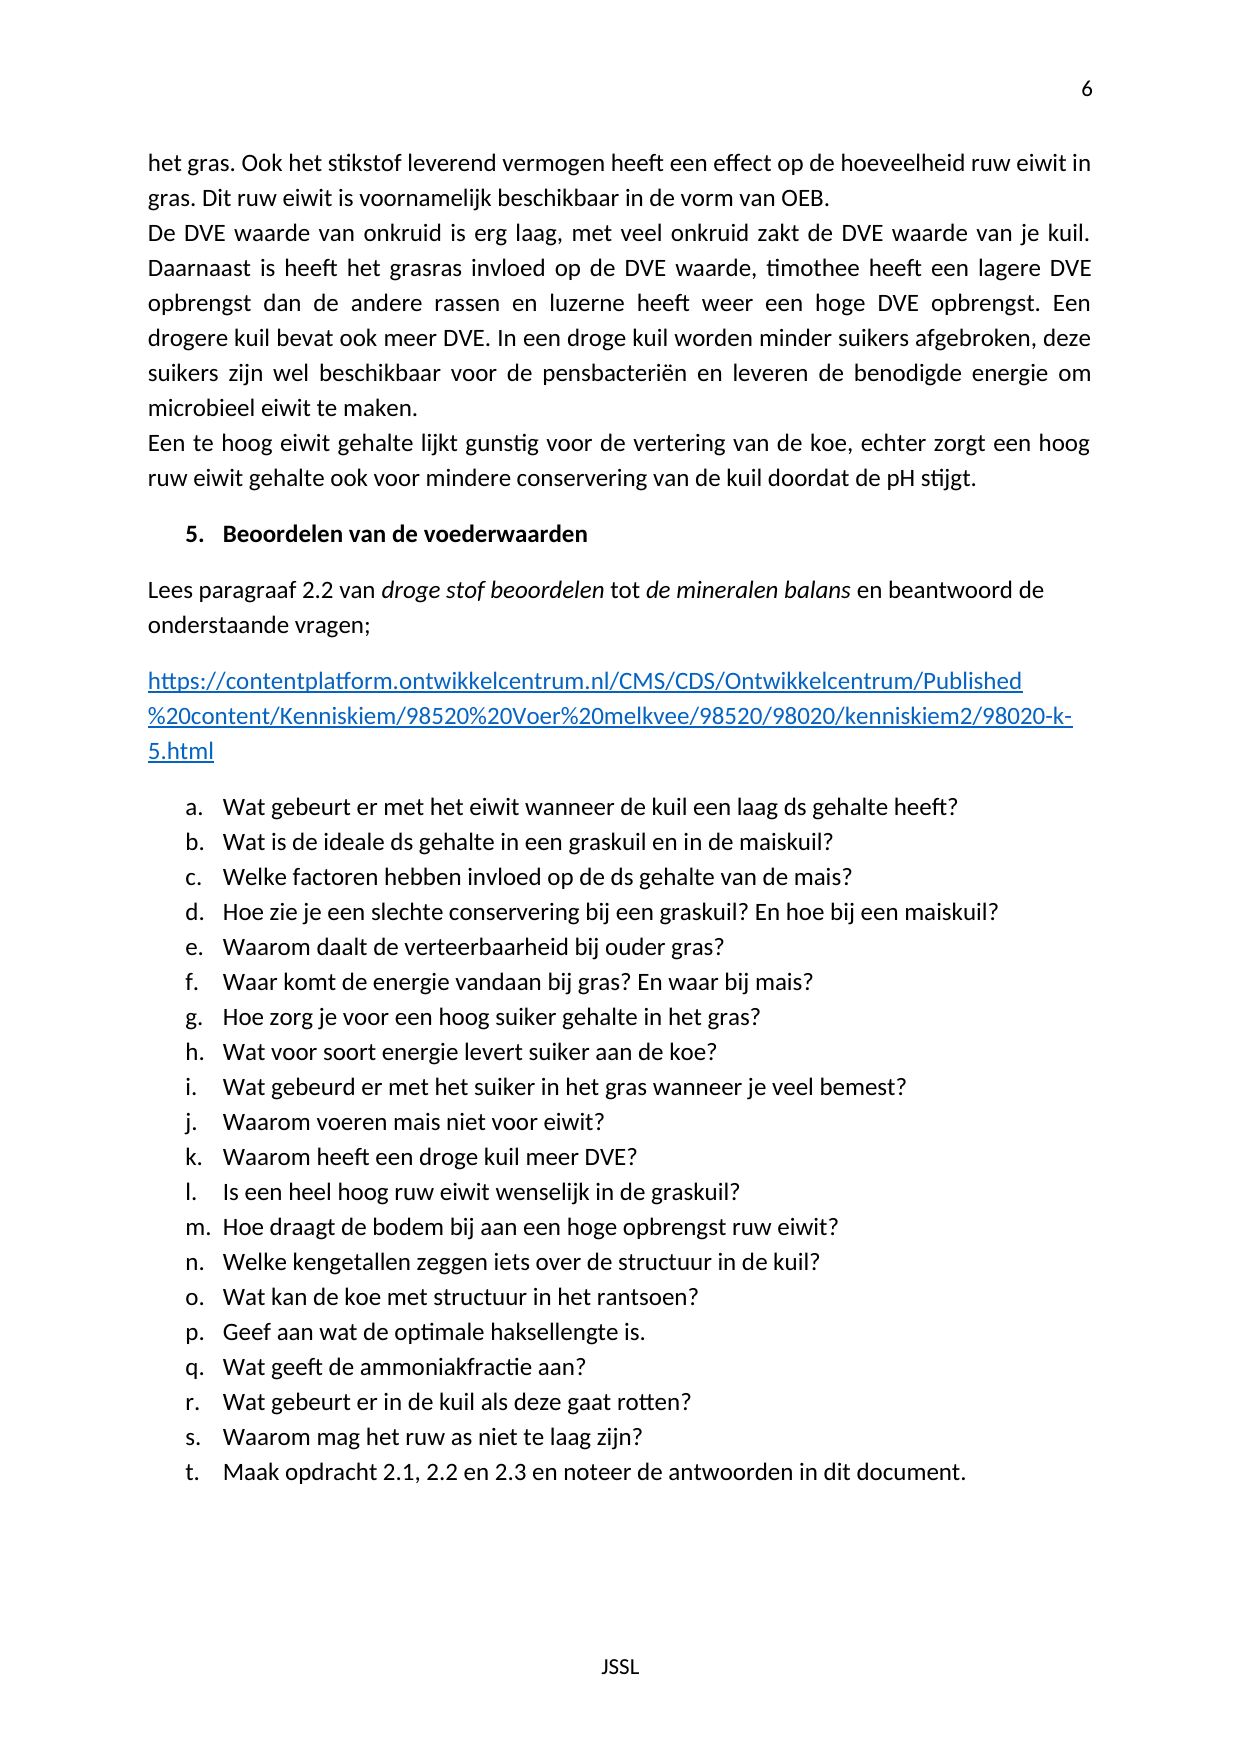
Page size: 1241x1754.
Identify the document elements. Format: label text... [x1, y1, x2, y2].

list Waar komt de energie vandaan bij gras? En waar bij mais? [185, 966, 1093, 996]
list Wat gebeurt er met het eiwit wanneer de kuil een laag ds gehalte heeft? [185, 791, 1093, 821]
list Hoe draagt de bodem bij aan een hoge opbrengst ruw eiwit? [185, 1211, 1093, 1241]
list Welke kengetallen zeggen iets over de structuur in de kuil? [185, 1246, 1093, 1276]
list Geef aan wat de optimale haksellengte is. [185, 1316, 1093, 1346]
list Waarom voeren mais niet voor eiwit? [185, 1106, 1093, 1136]
list Beoordelen van de voederwaarden [185, 518, 1093, 549]
list Waarom daalt de verteerbaarheid bij ouder gras? [185, 931, 1093, 961]
text https://contentplatform.ontwikkelcentrum.nl/CMS/CDS/Ontwikkelcentrum/Published%20content/Kenniskiem/98520%20Voer%20melkvee/98520/98020/kenniskiem2/98020-k-5.html [148, 665, 1093, 766]
list Wat gebeurd er met het suiker in het gras wanneer je veel bemest? [185, 1071, 1093, 1101]
text Lees paragraaf 2.2 van droge stof beoordelen tot de mineralen balans en beantwoord de onderstaande vragen; [148, 574, 1093, 640]
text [148, 148, 1093, 213]
text De DVE waarde van onkruid is erg laag, met veel onkruid zakt de DVE waarde van je kuil. Daarnaast is heeft het grasras invloed op de DVE waarde, timothee heeft een lagere DVE opbrengst dan de andere rassen en luzerne heeft weer een hoge DVE opbrengst. Een drogere kuil bevat ook meer DVE. In een droge kuil worden minder suikers afgebroken, deze suikers zijn wel beschikbaar voor de pensbacteriën en leveren de benodigde energie om microbieel eiwit te maken. [148, 218, 1093, 423]
list Welke factoren hebben invloed op de ds gehalte van de mais? [185, 861, 1093, 891]
list Wat gebeurt er in de kuil als deze gaat rotten? [185, 1386, 1093, 1416]
list Maak opdracht 2.1, 2.2 en 2.3 en noteer de antwoorden in dit document. [185, 1456, 1093, 1486]
list Wat is de ideale ds gehalte in een graskuil en in de maiskuil? [185, 826, 1093, 856]
list Hoe zie je een slechte conservering bij een graskuil? En hoe bij een maiskuil? [185, 896, 1093, 926]
list Wat voor soort energie levert suiker aan de koe? [185, 1036, 1093, 1066]
list Hoe zorg je voor een hoog suiker gehalte in het gras? [185, 1001, 1093, 1031]
list Wat kan de koe met structuur in het rantsoen? [185, 1281, 1093, 1311]
list Wat geeft de ammoniakfractie aan? [185, 1351, 1093, 1381]
text Een te hoog eiwit gehalte lijkt gunstig voor de vertering van de koe, echter zorgt een hoog ruw eiwit gehalte ook voor mindere conservering van de kuil doordat de pH stijgt. [148, 428, 1093, 493]
list Waarom mag het ruw as niet te laag zijn? [185, 1421, 1093, 1451]
list Is een heel hoog ruw eiwit wenselijk in de graskuil? [185, 1176, 1093, 1206]
list Waarom heeft een droge kuil meer DVE? [185, 1141, 1093, 1171]
